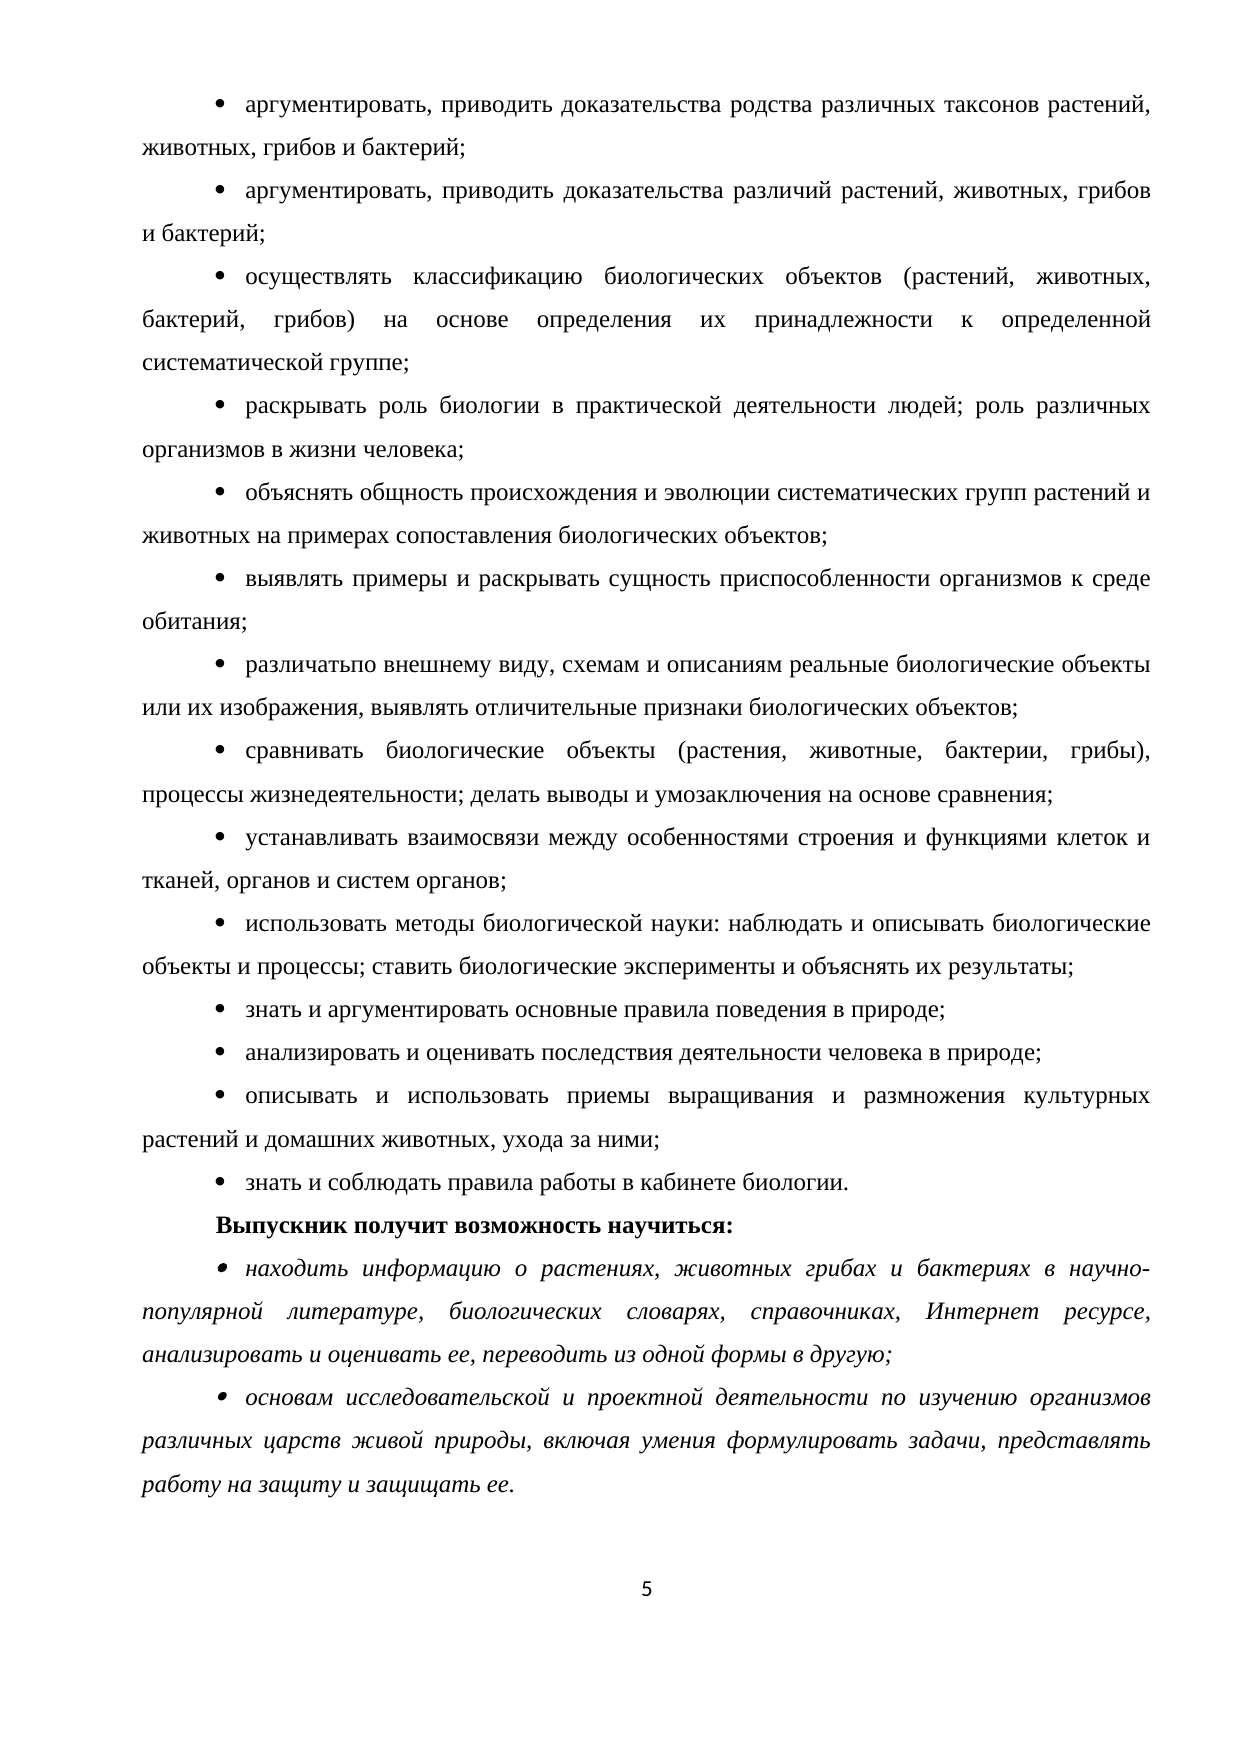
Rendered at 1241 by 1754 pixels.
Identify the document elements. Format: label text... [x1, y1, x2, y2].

list основам исследовательской и проектной деятельности по изучению организмов различных царств живой природы, включая умения формулировать задачи, представлять работу на защиту и защищать ее. [142, 1382, 1152, 1497]
list устанавливать взаимосвязи между особенностями строения и функциями клеток и тканей, органов и систем органов; [142, 822, 1152, 894]
list различатьпо внешнему виду, схемам и описаниям реальные биологические объекты или их изображения, выявлять отличительные признаки биологических объектов; [142, 649, 1152, 721]
list сравнивать биологические объекты (растения, животные, бактерии, грибы), процессы жизнедеятельности; делать выводы и умозаключения на основе сравнения; [142, 736, 1152, 807]
list находить информацию о растениях, животных грибах и бактериях в научно-популярной литературе, биологических словарях, справочниках, Интернет ресурсе, анализировать и оценивать ее, переводить из одной формы в другую; [142, 1253, 1152, 1368]
list знать и соблюдать правила работы в кабинете биологии. [142, 1167, 1152, 1196]
list знать и аргументировать основные правила поведения в природе; [142, 994, 1152, 1023]
list осуществлять классификацию биологических объектов (растений, животных, бактерий, грибов) на основе определения их принадлежности к определенной систематической группе; [142, 261, 1152, 376]
list раскрывать роль биологии в практической деятельности людей; роль различных организмов в жизни человека; [142, 391, 1152, 462]
text Выпускник получит возможность научиться: [142, 1210, 1152, 1239]
list объяснять общность происхождения и эволюции систематических групп растений и животных на примерах сопоставления биологических объектов; [142, 477, 1152, 549]
list использовать методы биологической науки: наблюдать и описывать биологические объекты и процессы; ставить биологические эксперименты и объяснять их результаты; [142, 908, 1152, 980]
list аргументировать, приводить доказательства родства различных таксонов растений, животных, грибов и бактерий; [142, 89, 1152, 161]
list анализировать и оценивать последствия деятельности человека в природе; [142, 1037, 1152, 1066]
list описывать и использовать приемы выращивания и размножения культурных растений и домашних животных, ухода за ними; [142, 1081, 1152, 1152]
list выявлять примеры и раскрывать сущность приспособленности организмов к среде обитания; [142, 563, 1152, 635]
list аргументировать, приводить доказательства различий растений, животных, грибов и бактерий; [142, 175, 1152, 247]
